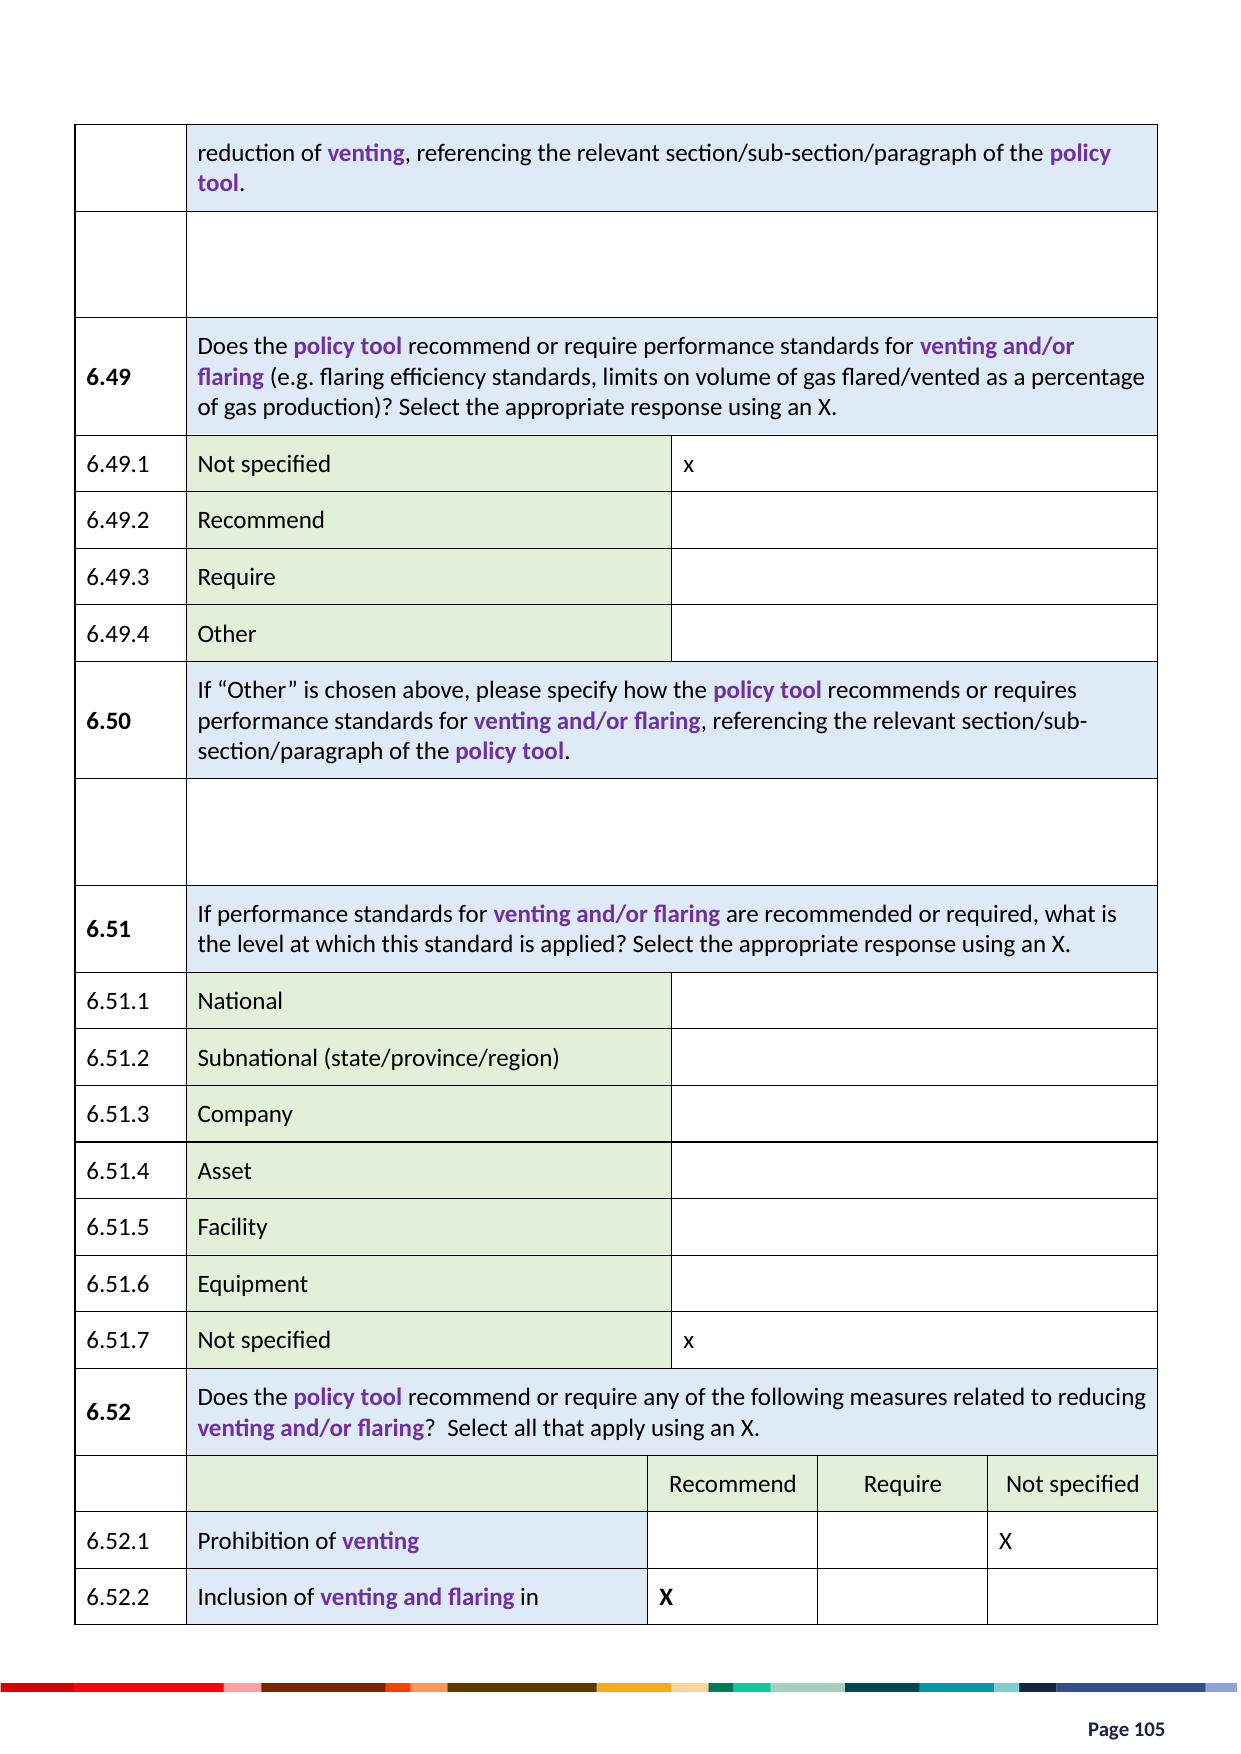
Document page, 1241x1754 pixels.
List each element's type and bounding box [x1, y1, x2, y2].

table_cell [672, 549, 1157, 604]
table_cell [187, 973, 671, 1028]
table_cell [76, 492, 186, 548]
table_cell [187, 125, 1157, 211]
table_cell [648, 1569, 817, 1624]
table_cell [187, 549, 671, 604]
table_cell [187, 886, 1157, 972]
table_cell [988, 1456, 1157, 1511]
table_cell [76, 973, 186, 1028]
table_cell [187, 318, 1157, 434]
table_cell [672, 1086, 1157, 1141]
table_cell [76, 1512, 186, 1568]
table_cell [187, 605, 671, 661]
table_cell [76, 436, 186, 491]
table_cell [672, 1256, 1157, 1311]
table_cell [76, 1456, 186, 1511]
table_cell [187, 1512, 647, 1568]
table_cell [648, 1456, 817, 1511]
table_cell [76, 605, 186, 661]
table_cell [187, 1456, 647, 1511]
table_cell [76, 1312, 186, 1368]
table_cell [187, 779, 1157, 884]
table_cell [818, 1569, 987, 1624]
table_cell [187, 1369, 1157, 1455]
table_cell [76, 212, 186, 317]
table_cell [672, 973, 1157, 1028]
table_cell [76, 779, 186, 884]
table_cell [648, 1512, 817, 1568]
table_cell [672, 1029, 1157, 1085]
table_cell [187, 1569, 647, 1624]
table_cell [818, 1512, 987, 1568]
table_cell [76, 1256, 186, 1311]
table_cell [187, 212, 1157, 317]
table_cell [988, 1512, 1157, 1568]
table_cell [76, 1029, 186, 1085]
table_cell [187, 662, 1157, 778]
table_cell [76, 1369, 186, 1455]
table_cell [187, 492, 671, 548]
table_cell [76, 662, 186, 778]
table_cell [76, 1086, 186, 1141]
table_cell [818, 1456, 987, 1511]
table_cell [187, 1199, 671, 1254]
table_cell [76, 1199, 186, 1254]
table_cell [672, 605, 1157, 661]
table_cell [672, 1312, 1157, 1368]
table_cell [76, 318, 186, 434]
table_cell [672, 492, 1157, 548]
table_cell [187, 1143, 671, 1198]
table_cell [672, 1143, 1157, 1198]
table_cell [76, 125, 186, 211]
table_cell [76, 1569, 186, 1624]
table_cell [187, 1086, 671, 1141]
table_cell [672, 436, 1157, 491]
picture [0, 1683, 1236, 1692]
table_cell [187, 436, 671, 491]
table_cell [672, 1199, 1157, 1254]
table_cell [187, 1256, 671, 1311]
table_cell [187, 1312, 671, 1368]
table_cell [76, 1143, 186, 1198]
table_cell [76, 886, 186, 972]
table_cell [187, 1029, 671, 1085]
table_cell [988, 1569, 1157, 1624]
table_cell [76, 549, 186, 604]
